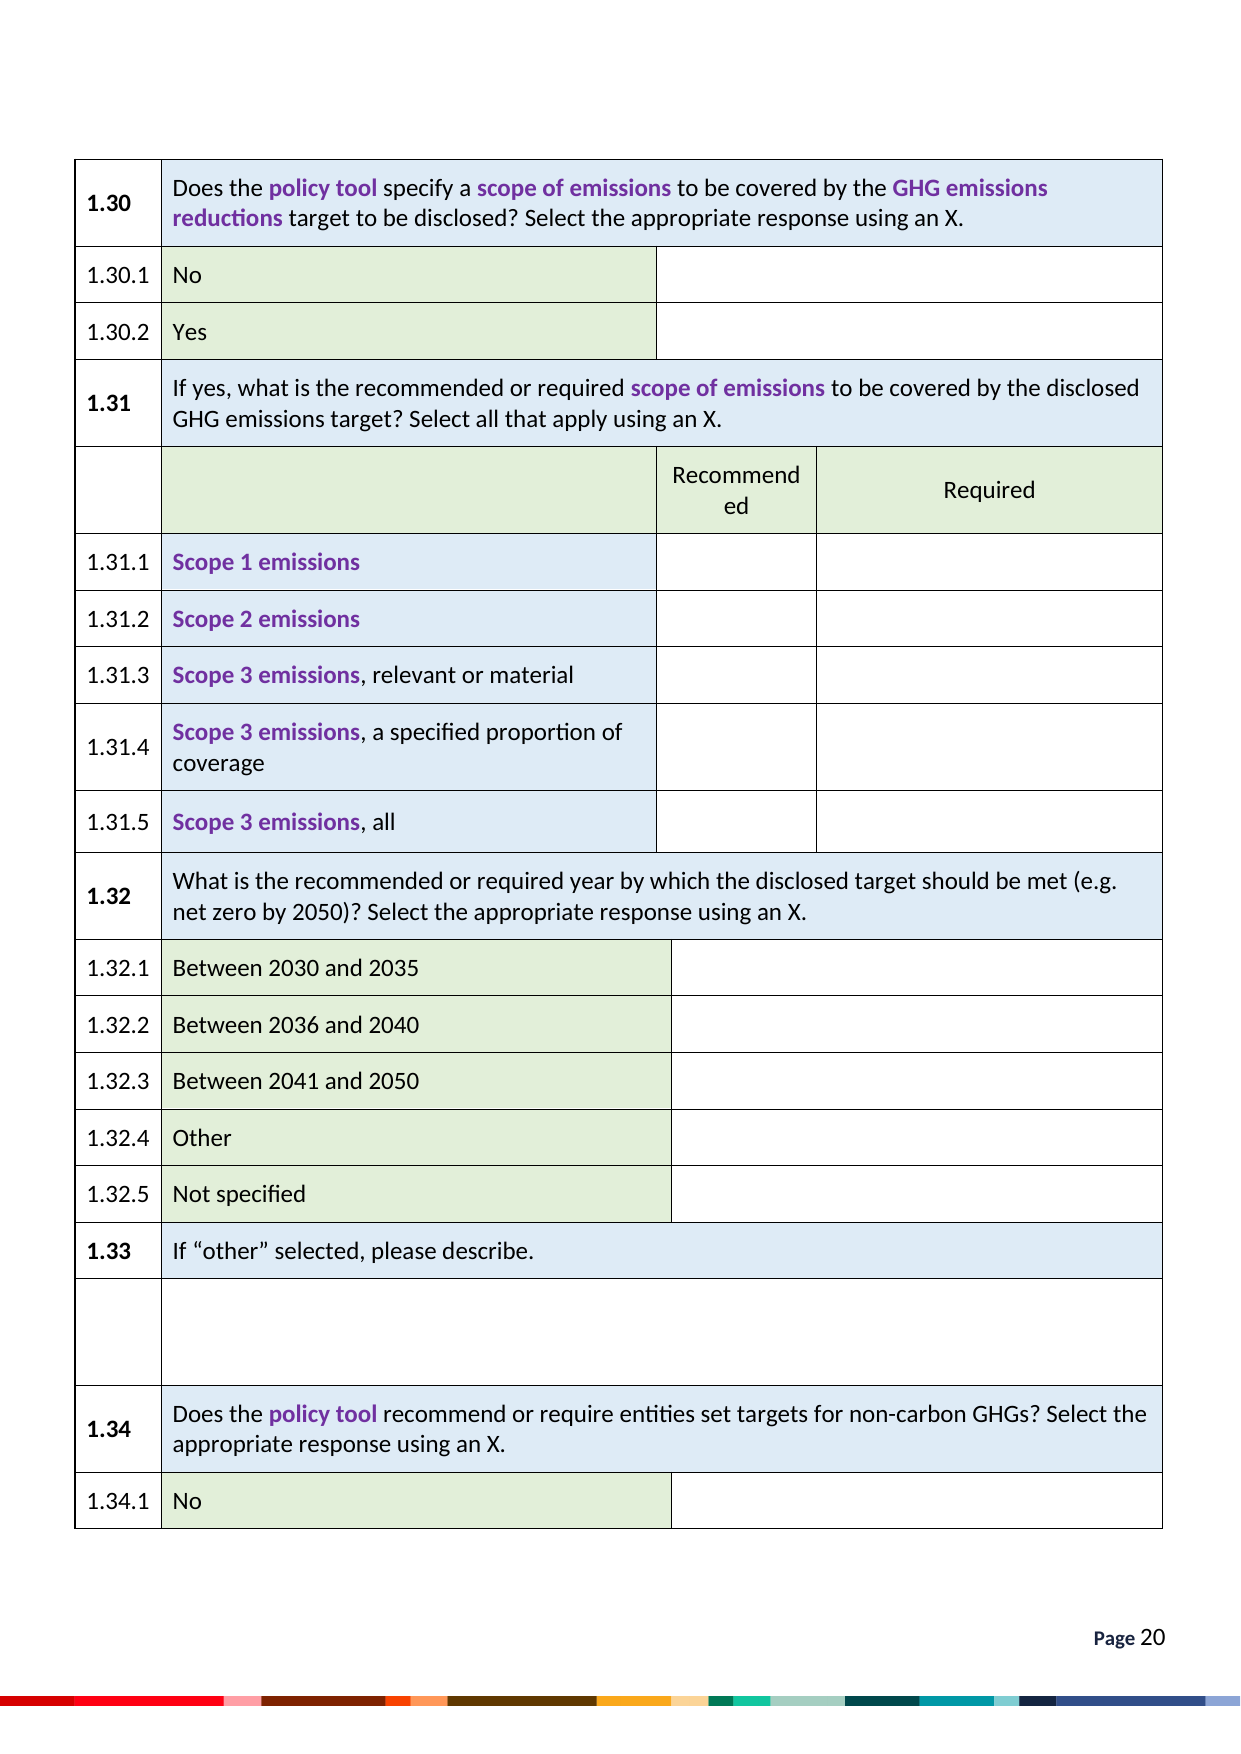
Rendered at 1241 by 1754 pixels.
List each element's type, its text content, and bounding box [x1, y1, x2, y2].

table_cell 1.32.5 [76, 1166, 161, 1222]
table_cell Other [162, 1110, 671, 1165]
table_cell [76, 447, 161, 533]
table_cell [76, 1279, 161, 1384]
table_cell [657, 647, 816, 703]
table_cell 1.32.1 [76, 940, 161, 995]
picture [0, 1696, 1241, 1706]
table_cell 1.32 [76, 853, 161, 939]
table_cell If yes, what is the recommended or required scope of emissions to be covered by the disclosed GHG emissions target? Select all that apply using an X. [162, 360, 1162, 446]
table_cell 1.33 [76, 1223, 161, 1278]
table_cell 1.30 [76, 160, 161, 246]
table_cell 1.34 [76, 1386, 161, 1472]
table_cell 1.31.1 [76, 534, 161, 589]
table_cell [817, 704, 1162, 790]
table_cell Between 2036 and 2040 [162, 996, 671, 1052]
table_cell [672, 940, 1162, 995]
table_cell [672, 996, 1162, 1052]
table_cell Scope 1 emissions [162, 534, 656, 589]
table_cell [657, 591, 816, 646]
table_cell [817, 647, 1162, 703]
table_cell 1.32.4 [76, 1110, 161, 1165]
table_cell [817, 591, 1162, 646]
table_cell [657, 534, 816, 589]
table_cell Yes [162, 303, 656, 359]
table_cell [657, 247, 1162, 302]
table_cell [162, 447, 656, 533]
table_cell [657, 303, 1162, 359]
table_cell Scope 3 emissions, all [162, 791, 656, 852]
table_cell No [162, 1473, 671, 1528]
table_cell 1.31.3 [76, 647, 161, 703]
table_cell 1.34.1 [76, 1473, 161, 1528]
table_cell [672, 1110, 1162, 1165]
table_cell 1.31 [76, 360, 161, 446]
table_cell [672, 1473, 1162, 1528]
table_cell Scope 2 emissions [162, 591, 656, 646]
table_cell 1.30.1 [76, 247, 161, 302]
table_cell [672, 1053, 1162, 1108]
table_cell [817, 534, 1162, 589]
table_cell [672, 1166, 1162, 1222]
table_cell [162, 1279, 1162, 1384]
table_cell Between 2030 and 2035 [162, 940, 671, 995]
table_cell Between 2041 and 2050 [162, 1053, 671, 1108]
table_cell Scope 3 emissions, relevant or material [162, 647, 656, 703]
table_cell [657, 791, 816, 852]
table_cell 1.32.2 [76, 996, 161, 1052]
table_cell Does the policy tool recommend or require entities set targets for non-carbon GHGs? Select the appropriate response using an X. [162, 1386, 1162, 1472]
table_cell [657, 704, 816, 790]
table_cell Recommended [657, 447, 816, 533]
table_cell 1.32.3 [76, 1053, 161, 1108]
table_cell If “other” selected, please describe. [162, 1223, 1162, 1278]
table_cell No [162, 247, 656, 302]
table_cell What is the recommended or required year by which the disclosed target should be met (e.g. net zero by 2050)? Select the appropriate response using an X. [162, 853, 1162, 939]
table_cell Required [817, 447, 1162, 533]
table_cell 1.31.4 [76, 704, 161, 790]
table_cell 1.31.5 [76, 791, 161, 852]
table_cell Does the policy tool specify a scope of emissions to be covered by the GHG emissions reductions target to be disclosed? Select the appropriate response using an X. [162, 160, 1162, 246]
table_cell Scope 3 emissions, a specified proportion of coverage [162, 704, 656, 790]
table_cell 1.30.2 [76, 303, 161, 359]
table_cell Not specified [162, 1166, 671, 1222]
table_cell [817, 791, 1162, 852]
table_cell 1.31.2 [76, 591, 161, 646]
